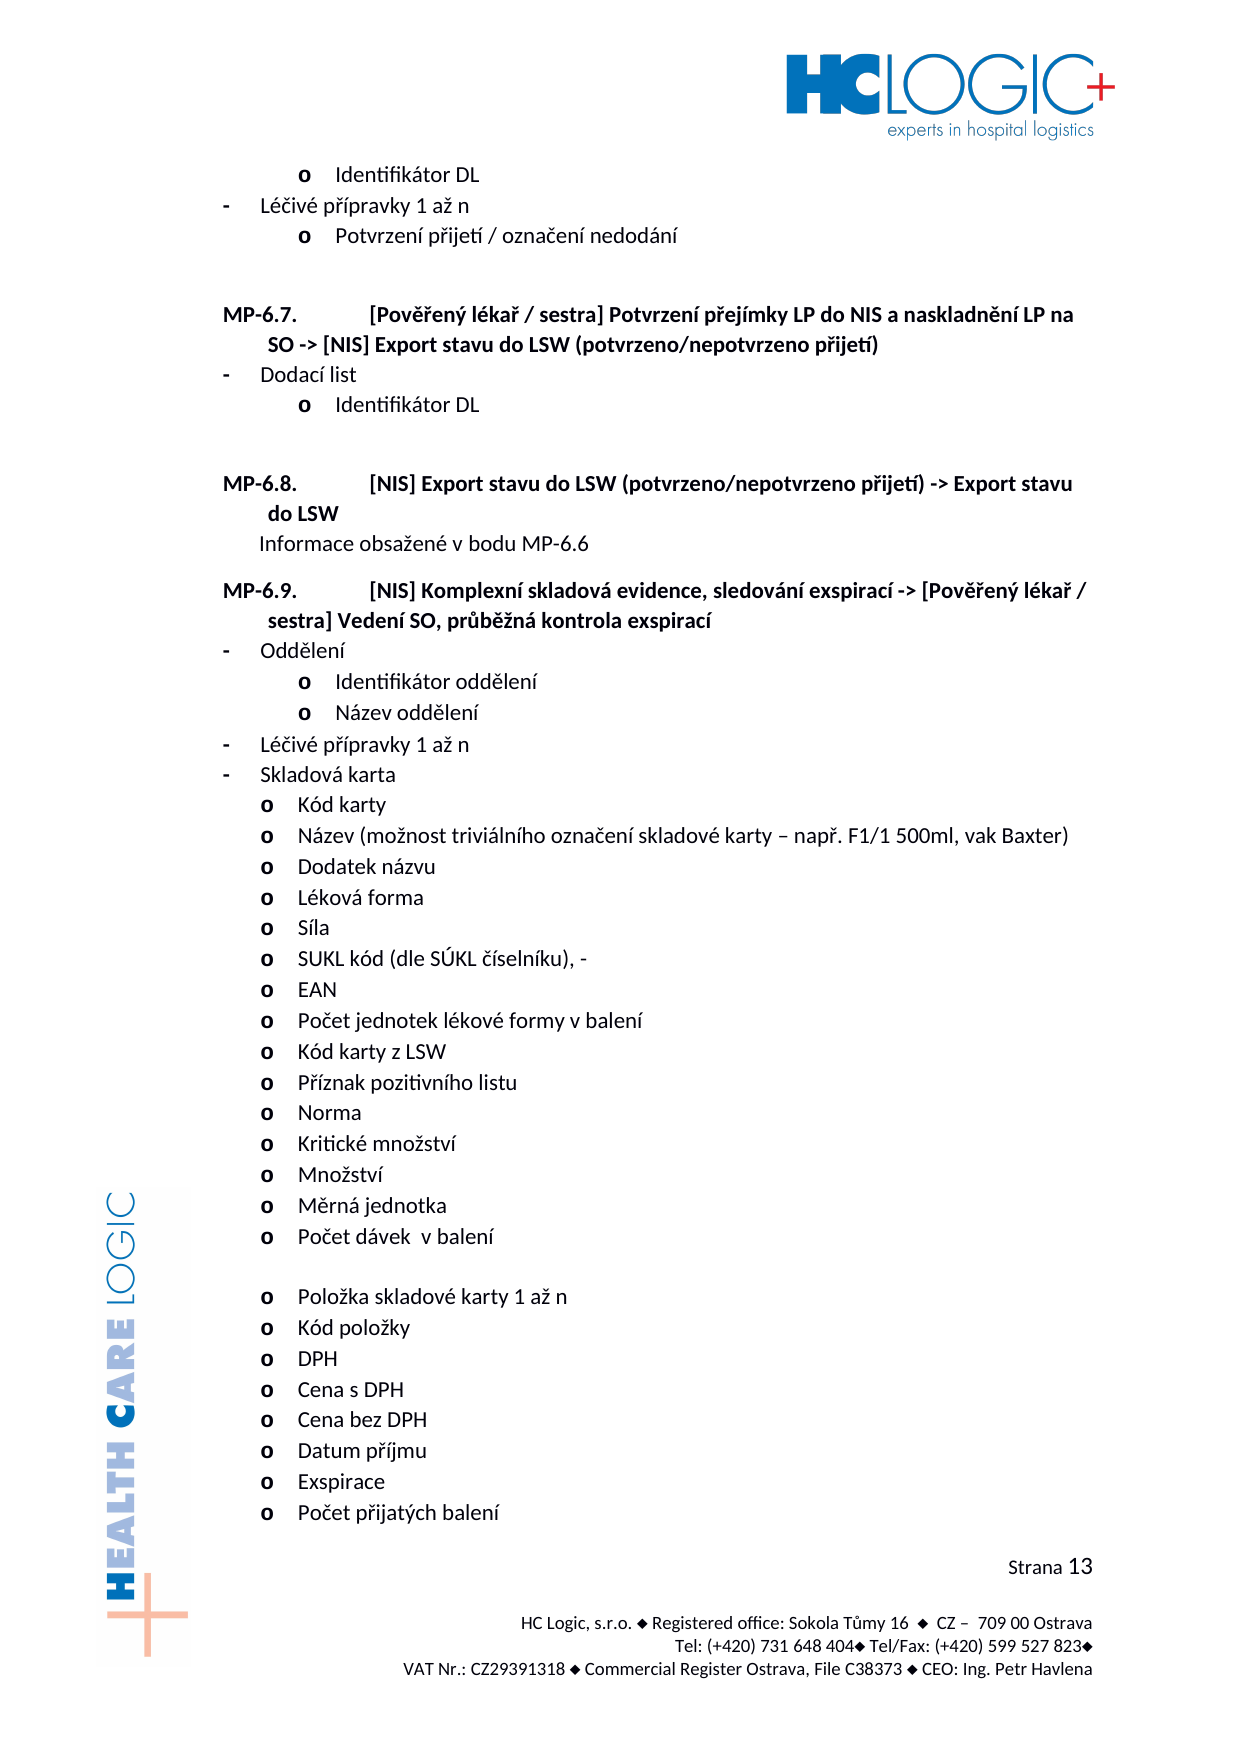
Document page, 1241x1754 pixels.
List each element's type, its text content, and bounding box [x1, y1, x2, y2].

list Datum příjmu [260, 1436, 1093, 1466]
list Léková forma [260, 883, 1093, 912]
list Identifikátor oddělení [298, 667, 1093, 696]
list Kód položky [260, 1313, 1093, 1342]
list Léčivé přípravky 1 až n [223, 730, 1093, 758]
list Dodatek názvu [260, 852, 1093, 881]
list Množství [260, 1160, 1093, 1189]
list Počet jednotek lékové formy v balení [260, 1006, 1093, 1035]
list EAN [260, 975, 1093, 1004]
list Počet přijatých balení [260, 1498, 1093, 1527]
list Potvrzení přijetí / označení nedodání [298, 222, 1093, 251]
list Skladová karta [223, 760, 1093, 788]
list Oddělení [223, 637, 1093, 664]
list SUKL kód (dle SÚKL číselníku), - [260, 944, 1093, 973]
list Síla [260, 913, 1093, 943]
list Identifikátor DL [298, 391, 1093, 420]
list Měrná jednotka [260, 1191, 1093, 1220]
list Kritické množství [260, 1129, 1093, 1158]
list Počet dávek v balení [260, 1222, 1093, 1251]
text Informace obsažené v bodu MP-6.6 [185, 529, 1093, 557]
list [Pověřený lékař / sestra] Potvrzení přejímky LP do NIS a naskladnění LP na SO -> [NIS] Export stavu do LSW (potvrzeno/nepotvrzeno přijetí) [223, 300, 1093, 358]
list Kód karty [260, 790, 1093, 819]
picture [96, 1187, 192, 1667]
list Léčivé přípravky 1 až n [223, 191, 1093, 219]
list DPH [260, 1344, 1093, 1373]
picture [755, 39, 1131, 152]
list [NIS] Komplexní skladová evidence, sledování exspirací -> [Pověřený lékař / sestra] Vedení SO, průběžná kontrola exspirací [223, 576, 1093, 634]
list Položka skladové karty 1 až n [260, 1282, 1093, 1311]
list Exspirace [260, 1467, 1093, 1496]
list Příznak pozitivního listu [260, 1068, 1093, 1097]
list Cena bez DPH [260, 1406, 1093, 1435]
list [NIS] Export stavu do LSW (potvrzeno/nepotvrzeno přijetí) -> Export stavu do LSW [223, 469, 1093, 527]
list Dodací list [223, 360, 1093, 388]
list Kód karty z LSW [260, 1037, 1093, 1066]
list Cena s DPH [260, 1375, 1093, 1404]
list Název oddělení [298, 698, 1093, 727]
list Název (možnost triviálního označení skladové karty – např. F1/1 500ml, vak Baxter) [260, 821, 1093, 850]
list Norma [260, 1098, 1093, 1128]
list Identifikátor DL [298, 160, 1093, 189]
